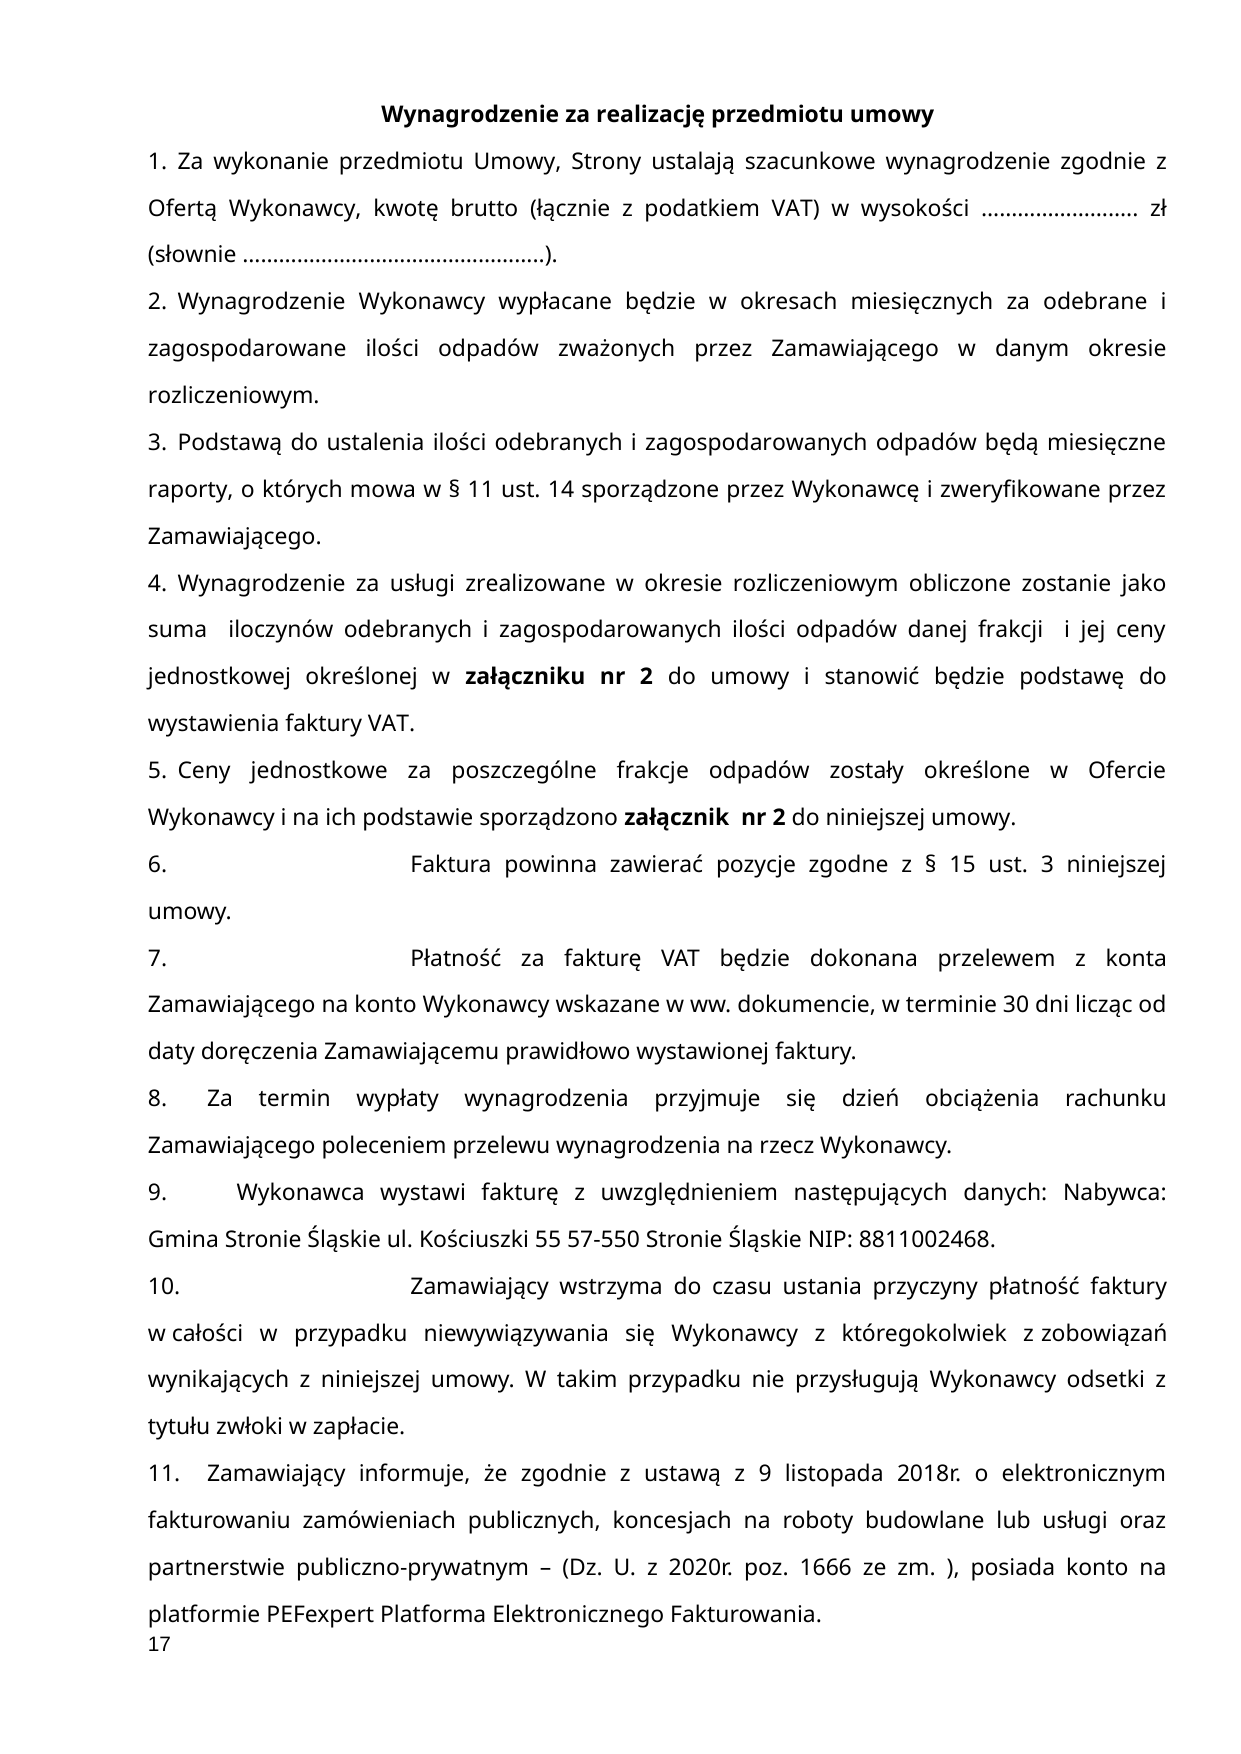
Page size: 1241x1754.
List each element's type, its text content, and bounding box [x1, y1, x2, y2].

list Za termin wypłaty wynagrodzenia przyjmuje się dzień obciążenia rachunku Zamawiającego poleceniem przelewu wynagrodzenia na rzecz Wykonawcy. [148, 1082, 1168, 1160]
list Faktura powinna zawierać pozycje zgodne z § 15 ust. 3 niniejszej umowy. [148, 848, 1168, 926]
list Wynagrodzenie Wykonawcy wypłacane będzie w okresach miesięcznych za odebrane i zagospodarowane ilości odpadów zważonych przez Zamawiającego w danym okresie rozliczeniowym. [148, 285, 1168, 410]
text Wynagrodzenie za realizację przedmiotu umowy [148, 98, 1168, 129]
list Ceny jednostkowe za poszczególne frakcje odpadów zostały określone w Ofercie Wykonawcy i na ich podstawie sporządzono załącznik nr 2 do niniejszej umowy. [148, 754, 1168, 832]
list Podstawą do ustalenia ilości odebranych i zagospodarowanych odpadów będą miesięczne raporty, o których mowa w § 11 ust. 14 sporządzone przez Wykonawcę i zweryfikowane przez Zamawiającego. [148, 426, 1168, 551]
list Zamawiający informuje, że zgodnie z ustawą z 9 listopada 2018r. o elektronicznym fakturowaniu zamówieniach publicznych, koncesjach na roboty budowlane lub usługi oraz partnerstwie publiczno-prywatnym – (Dz. U. z 2020r. poz. 1666 ze zm. ), posiada konto na platformie PEFexpert Platforma Elektronicznego Fakturowania. [148, 1457, 1168, 1629]
list Wykonawca wystawi fakturę z uwzględnieniem następujących danych: Nabywca: Gmina Stronie Śląskie ul. Kościuszki 55 57-550 Stronie Śląskie NIP: 8811002468. [148, 1176, 1168, 1254]
list Płatność za fakturę VAT będzie dokonana przelewem z konta Zamawiającego na konto Wykonawcy wskazane w ww. dokumencie, w terminie 30 dni licząc od daty doręczenia Zamawiającemu prawidłowo wystawionej faktury. [148, 942, 1168, 1067]
list Wynagrodzenie za usługi zrealizowane w okresie rozliczeniowym obliczone zostanie jako suma iloczynów odebranych i zagospodarowanych ilości odpadów danej frakcji i jej ceny jednostkowej określonej w załączniku nr 2 do umowy i stanowić będzie podstawę do wystawienia faktury VAT. [148, 567, 1168, 738]
list Za wykonanie przedmiotu Umowy, Strony ustalają szacunkowe wynagrodzenie zgodnie z Ofertą Wykonawcy, kwotę brutto (łącznie z podatkiem VAT) w wysokości …………………….. zł (słownie …………………………………………..). [148, 145, 1168, 270]
list Zamawiający wstrzyma do czasu ustania przyczyny płatność faktury w całości w przypadku niewywiązywania się Wykonawcy z któregokolwiek z zobowiązań wynikających z niniejszej umowy. W takim przypadku nie przysługują Wykonawcy odsetki z tytułu zwłoki w zapłacie. [148, 1270, 1168, 1442]
